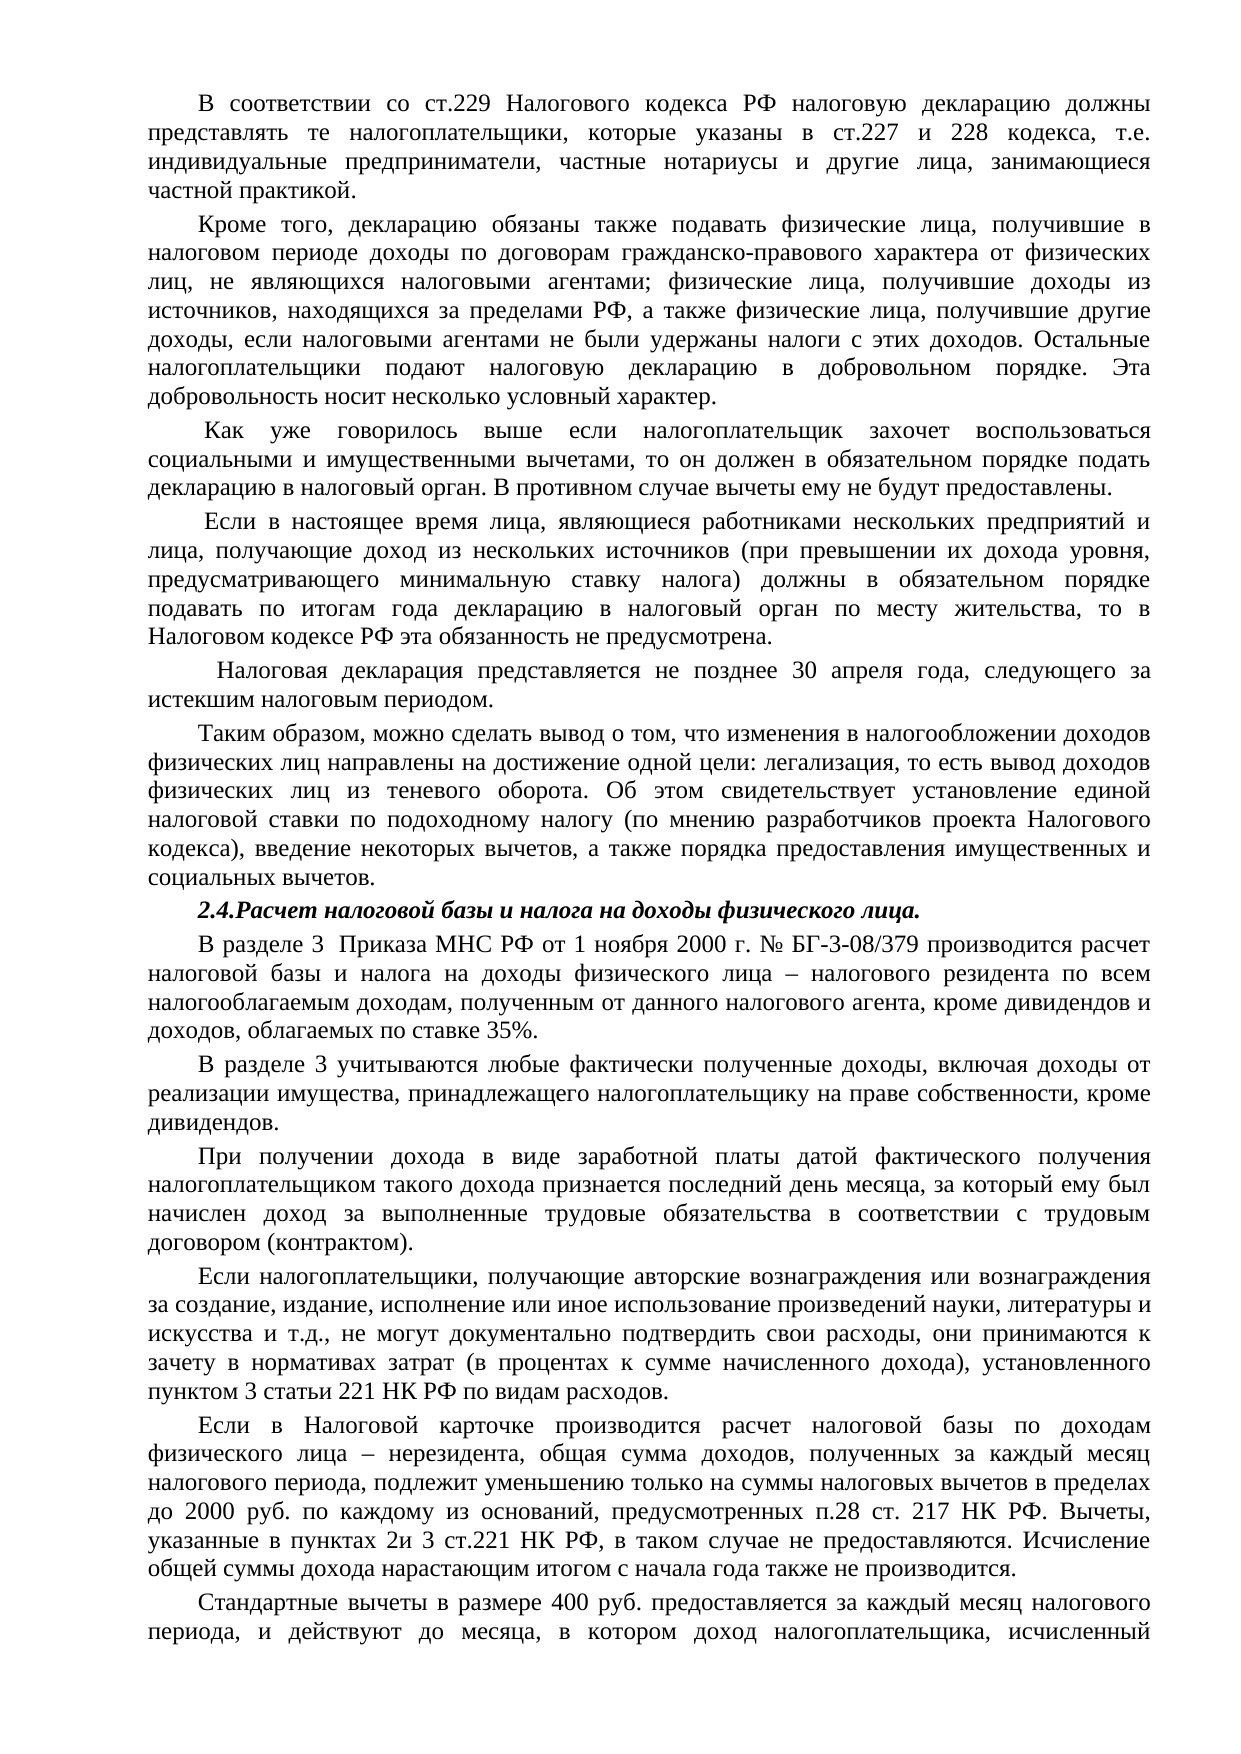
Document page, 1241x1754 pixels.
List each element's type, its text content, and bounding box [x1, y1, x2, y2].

text Налоговая декларация представляется не позднее 30 апреля года, следующего за истекшим налоговым периодом. [148, 655, 1152, 713]
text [148, 1587, 1152, 1645]
text Если налогоплательщики, получающие авторские вознаграждения или вознаграждения за создание, издание, исполнение или иное использование произведений науки, литературы и искусства и т.д., не могут документально подтвердить свои расходы, они принимаются к зачету в нормативах затрат (в процентах к сумме начисленного дохода), установленного пунктом 3 статьи 221 НК РФ по видам расходов. [148, 1261, 1152, 1404]
text В разделе 3 Приказа МНС РФ от 1 ноября 2000 г. № БГ-3-08/379 производится расчет налоговой базы и налога на доходы физического лица – налогового резидента по всем налогооблагаемым доходам, полученным от данного налогового агента, кроме дивидендов и доходов, облагаемых по ставке 35%. [148, 929, 1152, 1044]
text 2.4.Расчет налоговой базы и налога на доходы физического лица. [148, 895, 1152, 924]
text Таким образом, можно сделать вывод о том, что изменения в налогообложении доходов физических лиц направлены на достижение одной цели: легализация, то есть вывод доходов физических лиц из теневого оборота. Об этом свидетельствует установление единой налоговой ставки по подоходному налогу (по мнению разработчиков проекта Налогового кодекса), введение некоторых вычетов, а также порядка предоставления имущественных и социальных вычетов. [148, 718, 1152, 890]
text При получении дохода в виде заработной платы датой фактического получения налогоплательщиком такого дохода признается последний день месяца, за который ему был начислен доход за выполненные трудовые обязательства в соответствии с трудовым договором (контрактом). [148, 1141, 1152, 1256]
text В разделе 3 учитываются любые фактически полученные доходы, включая доходы от реализации имущества, принадлежащего налогоплательщику на праве собственности, кроме дивидендов. [148, 1049, 1152, 1136]
text Как уже говорилось выше если налогоплательщик захочет воспользоваться социальными и имущественными вычетами, то он должен в обязательном порядке подать декларацию в налоговый орган. В противном случае вычеты ему не будут предоставлены. [148, 415, 1152, 501]
text Кроме того, декларацию обязаны также подавать физические лица, получившие в налоговом периоде доходы по договорам гражданско-правового характера от физических лиц, не являющихся налоговыми агентами; физические лица, получившие доходы из источников, находящихся за пределами РФ, а также физические лица, получившие другие доходы, если налоговыми агентами не были удержаны налоги с этих доходов. Остальные налогоплательщики подают налоговую декларацию в добровольном порядке. Эта добровольность носит несколько условный характер. [148, 209, 1152, 410]
text Если в настоящее время лица, являющиеся работниками нескольких предприятий и лица, получающие доход из нескольких источников (при превышении их дохода уровня, предусматривающего минимальную ставку налога) должны в обязательном порядке подавать по итогам года декларацию в налоговый орган по месту жительства, то в Налоговом кодексе РФ эта обязанность не предусмотрена. [148, 506, 1152, 650]
text В соответствии со ст.229 Налогового кодекса РФ налоговую декларацию должны представлять те налогоплательщики, которые указаны в ст.227 и 228 кодекса, т.е. индивидуальные предприниматели, частные нотариусы и другие лица, занимающиеся частной практикой. [148, 88, 1152, 203]
text Если в Налоговой карточке производится расчет налоговой базы по доходам физического лица – нерезидента, общая сумма доходов, полученных за каждый месяц налогового периода, подлежит уменьшению только на суммы налоговых вычетов в пределах до 2000 руб. по каждому из оснований, предусмотренных п.28 ст. 217 НК РФ. Вычеты, указанные в пунктах 2и 3 ст.221 НК РФ, в таком случае не предоставляются. Исчисление общей суммы дохода нарастающим итогом с начала года также не производится. [148, 1410, 1152, 1582]
